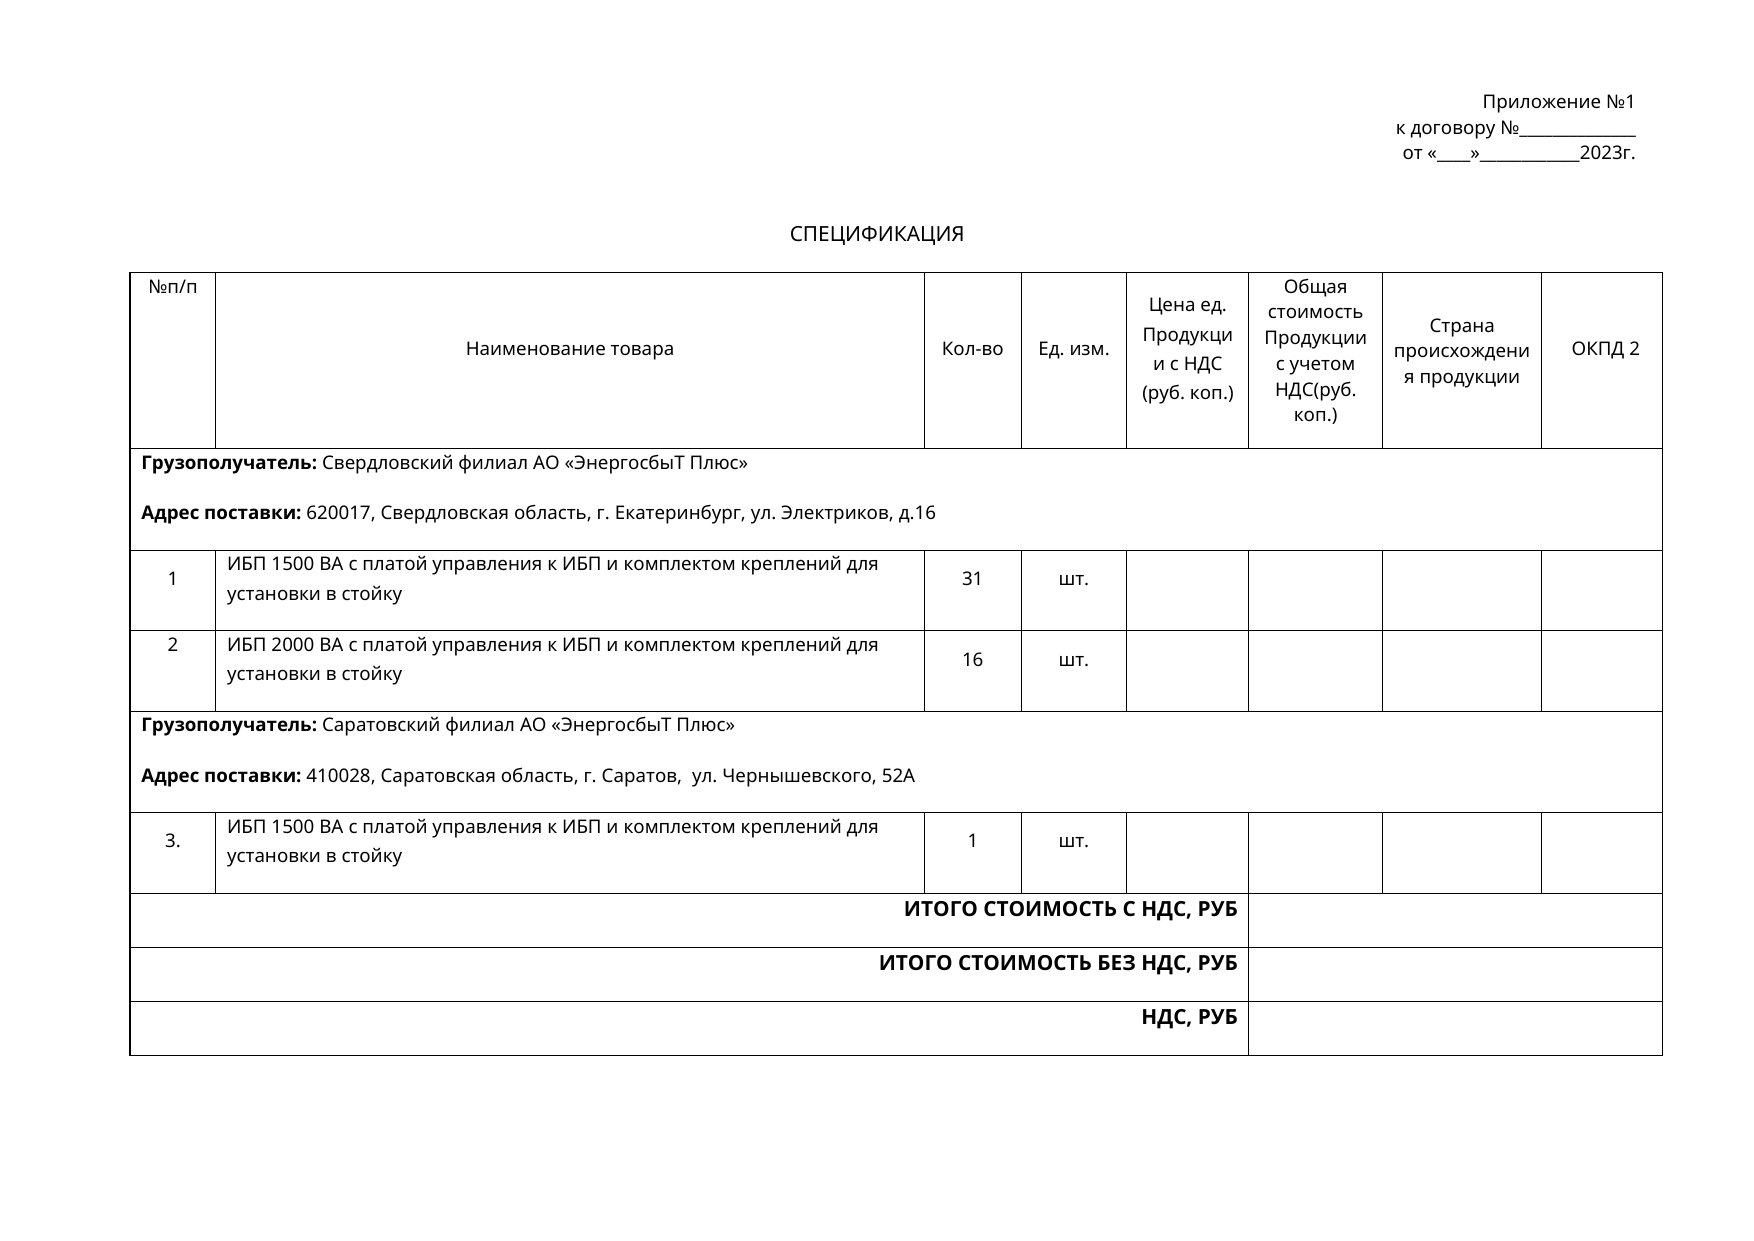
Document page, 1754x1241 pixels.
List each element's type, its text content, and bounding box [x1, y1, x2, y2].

table_cell [1383, 813, 1541, 893]
table_cell ИТОГО СТОИМОСТЬ С НДС, РУБ [131, 894, 1248, 947]
table_cell [1127, 551, 1248, 630]
table_cell [1249, 551, 1382, 630]
table_cell [1249, 948, 1662, 1001]
table_cell 2 [131, 631, 215, 711]
table_cell ИБП 2000 ВА c платой управления к ИБП и комплектом креплений для установки в стойку [216, 631, 924, 711]
table_cell ИБП 1500 ВА c платой управления к ИБП и комплектом креплений для установки в стойку [216, 551, 924, 630]
table_cell [1249, 813, 1382, 893]
text СПЕЦИФИКАЦИЯ [118, 219, 1636, 247]
table_header Страна происхождения продукции [1383, 273, 1541, 448]
table_cell [1542, 551, 1662, 630]
table_cell 3. [131, 813, 215, 893]
table_cell [1383, 631, 1541, 711]
table_cell Грузополучатель: Саратовский филиал АО «ЭнергосбыТ Плюс» Адрес поставки: 410028, Саратовская область, г. Саратов, ул. Чернышевского, 52А [131, 712, 1662, 812]
table_cell [1127, 813, 1248, 893]
text Приложение №1 [118, 89, 1636, 114]
table_header Ед. изм. [1022, 273, 1126, 448]
table_header Общая стоимость Продукции с учетом НДС(руб. коп.) [1249, 273, 1382, 448]
table_header Цена ед. Продукции с НДС (руб. коп.) [1127, 273, 1248, 448]
table_header №п/п [131, 273, 215, 448]
table_cell [1542, 631, 1662, 711]
table_cell [1249, 1002, 1662, 1055]
table_header ОКПД 2 [1542, 273, 1662, 448]
table_cell 1 [925, 813, 1021, 893]
table_header Наименование товара [216, 273, 924, 448]
table_cell шт. [1022, 813, 1126, 893]
text к договору №______________ [118, 114, 1636, 140]
table_cell [1383, 551, 1541, 630]
text от «____»____________2023г. [118, 140, 1636, 165]
table_cell ИБП 1500 ВА c платой управления к ИБП и комплектом креплений для установки в стойку [216, 813, 924, 893]
table_header Кол-во [925, 273, 1021, 448]
table_cell 1 [131, 551, 215, 630]
table_cell [1542, 813, 1662, 893]
table_cell ИТОГО СТОИМОСТЬ БЕЗ НДС, РУБ [131, 948, 1248, 1001]
table_cell шт. [1022, 551, 1126, 630]
table_cell [1249, 631, 1382, 711]
table_cell шт. [1022, 631, 1126, 711]
table_cell [1127, 631, 1248, 711]
table_cell Грузополучатель: Свердловский филиал АО «ЭнергосбыТ Плюс» Адрес поставки: 620017, Свердловская область, г. Екатеринбург, ул. Электриков, д.16 [131, 449, 1662, 550]
table_cell 31 [925, 551, 1021, 630]
table_cell 16 [925, 631, 1021, 711]
table_cell НДС, РУБ [131, 1002, 1248, 1055]
table_cell [1249, 894, 1662, 947]
